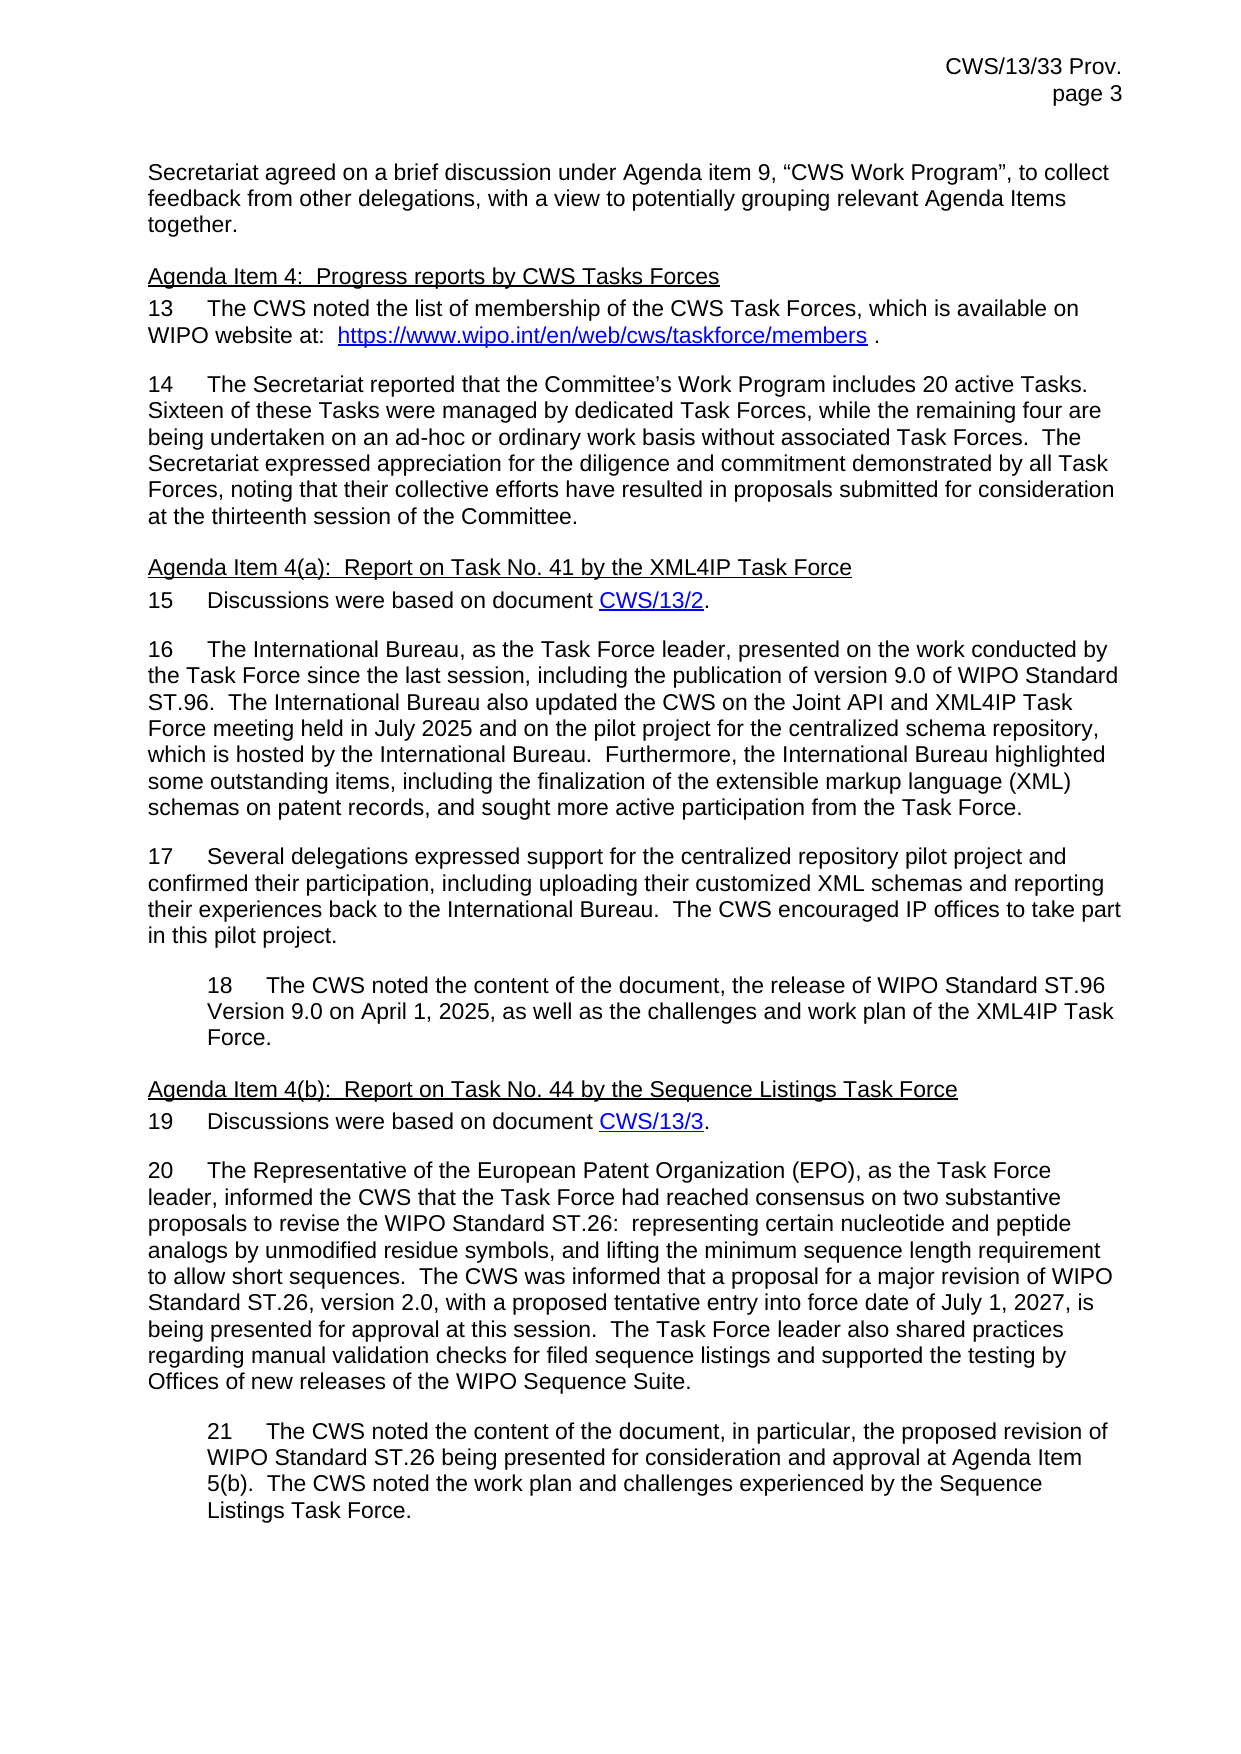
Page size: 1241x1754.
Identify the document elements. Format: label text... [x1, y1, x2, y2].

list Several delegations expressed support for the centralized repository pilot project and confirmed their participation, including uploading their customized XML schemas and reporting their experiences back to the International Bureau. The CWS encouraged IP offices to take part in this pilot project. [148, 843, 1122, 949]
text Discussions were based on document CWS/13/2. [148, 587, 1122, 613]
list The CWS noted the content of the document, in particular, the proposed revision of WIPO Standard ST.26 being presented for consideration and approval at Agenda Item 5(b). The CWS noted the work plan and challenges experienced by the Sequence Listings Task Force. [207, 1418, 1122, 1523]
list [148, 158, 1122, 238]
subtitle Agenda Item 4(a): Report on Task No. 41 by the XML4IP Task Force [148, 554, 1122, 580]
subtitle Agenda Item 4: Progress reports by CWS Tasks Forces [148, 263, 1122, 289]
list The Secretariat reported that the Committee’s Work Program includes 20 active Tasks. Sixteen of these Tasks were managed by dedicated Task Forces, while the remaining four are being undertaken on an ad-hoc or ordinary work basis without associated Task Forces. The Secretariat expressed appreciation for the diligence and commitment demonstrated by all Task Forces, noting that their collective efforts have resulted in proposals submitted for consideration at the thirteenth session of the Committee. [148, 371, 1122, 529]
list The CWS noted the list of membership of the CWS Task Forces, which is available on WIPO website at: https://www.wipo.int/en/web/cws/taskforce/members . [148, 295, 1122, 348]
text The International Bureau, as the Task Force leader, presented on the work conducted by the Task Force since the last session, including the publication of version 9.0 of WIPO Standard ST.96. The International Bureau also updated the CWS on the Joint API and XML4IP Task Force meeting held in July 2025 and on the pilot project for the centralized schema repository, which is hosted by the International Bureau. Furthermore, the International Bureau highlighted some outstanding items, including the finalization of the extensible markup language (XML) schemas on patent records, and sought more active participation from the Task Force. [148, 636, 1122, 820]
list The CWS noted the content of the document, the release of WIPO Standard ST.96 Version 9.0 on April 1, 2025, as well as the challenges and work plan of the XML4IP Task Force. [207, 972, 1122, 1051]
subtitle Agenda Item 4(b): Report on Task No. 44 by the Sequence Listings Task Force [148, 1076, 1122, 1102]
list Discussions were based on document CWS/13/3. [148, 1108, 1122, 1134]
list The Representative of the European Patent Organization (EPO), as the Task Force leader, informed the CWS that the Task Force had reached consensus on two substantive proposals to revise the WIPO Standard ST.26: representing certain nucleotide and peptide analogs by unmodified residue symbols, and lifting the minimum sequence length requirement to allow short sequences. The CWS was informed that a proposal for a major revision of WIPO Standard ST.26, version 2.0, with a proposed tentative entry into force date of July 1, 2027, is being presented for approval at this session. The Task Force leader also shared practices regarding manual validation checks for filed sequence listings and supported the testing by Offices of new releases of the WIPO Sequence Suite. [148, 1157, 1122, 1395]
